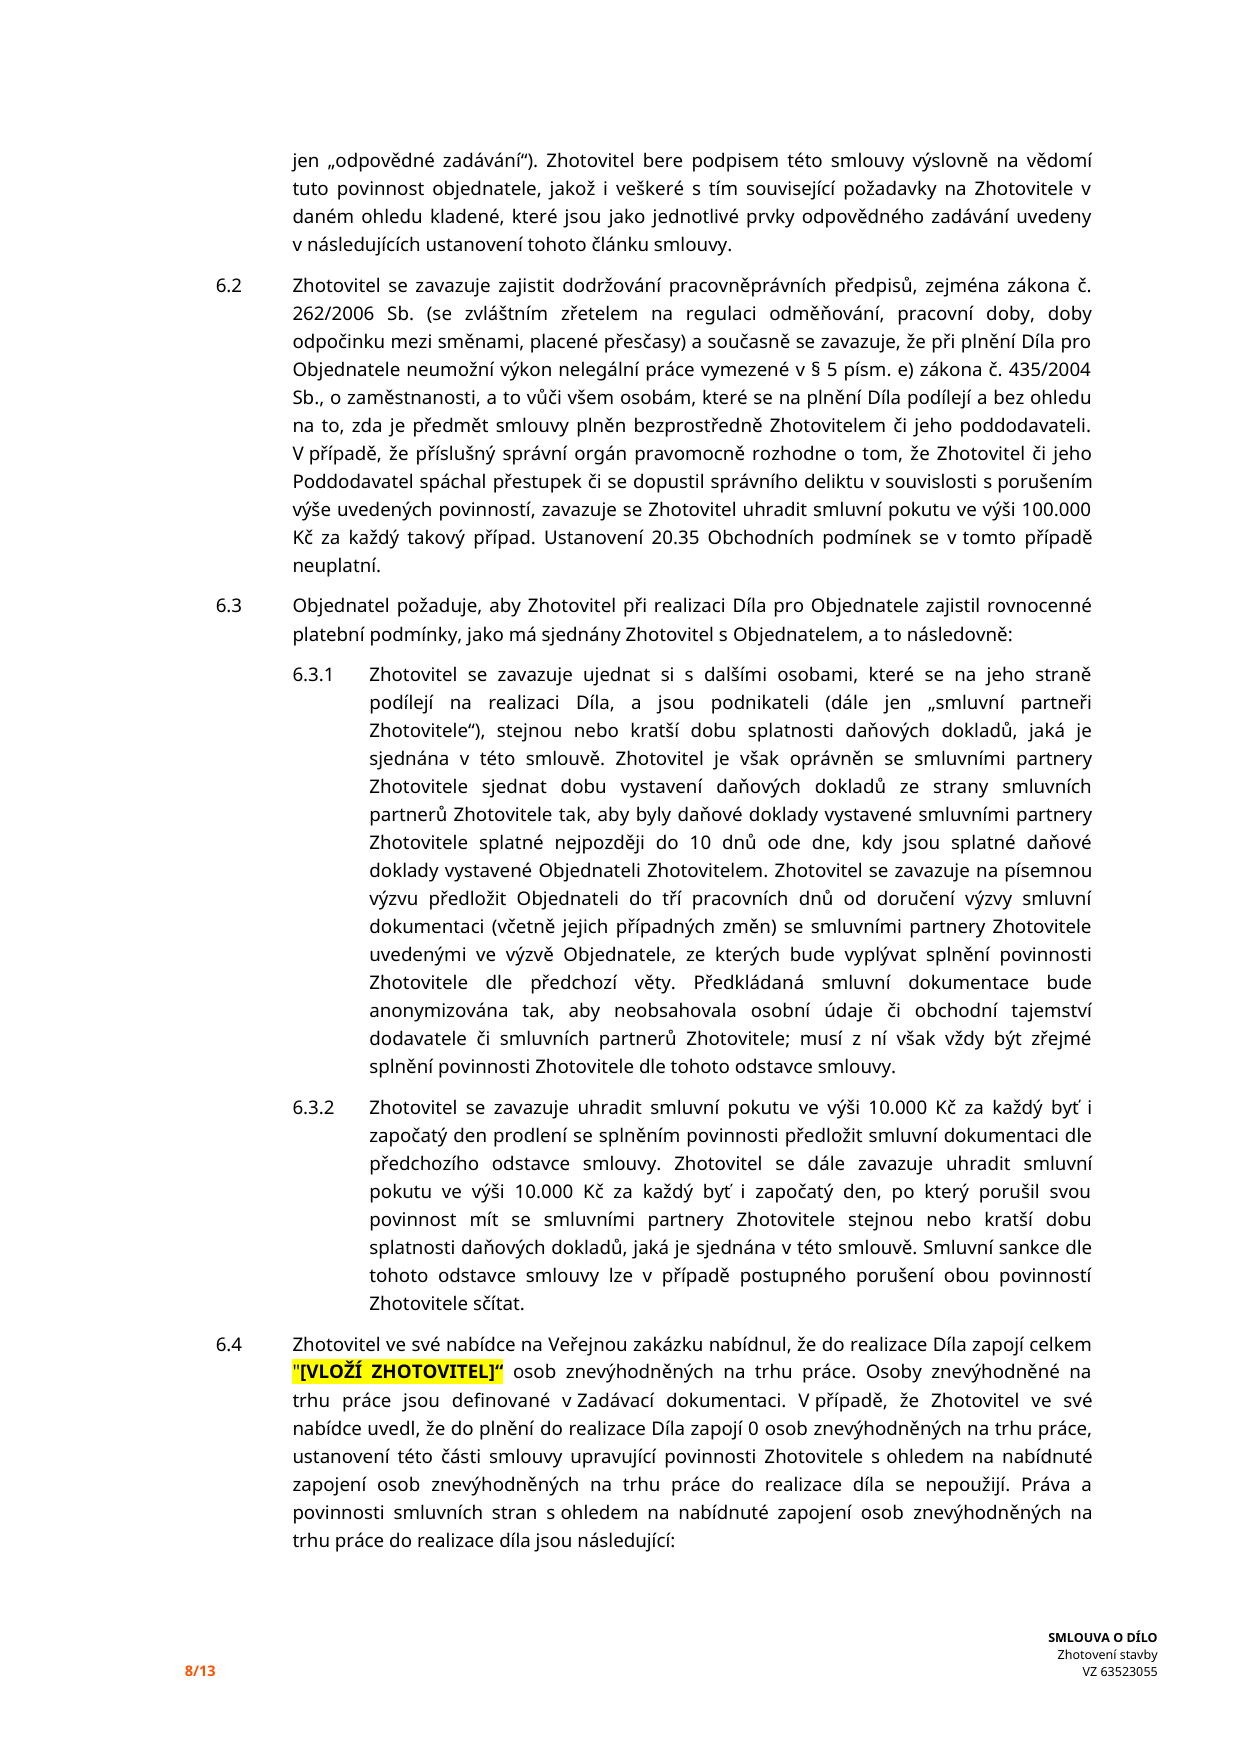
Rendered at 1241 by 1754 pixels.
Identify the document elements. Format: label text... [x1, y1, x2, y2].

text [216, 147, 1093, 257]
text Zhotovitel se zavazuje zajistit dodržování pracovněprávních předpisů, zejména zákona č. 262/2006 Sb. (se zvláštním zřetelem na regulaci odměňování, pracovní doby, doby odpočinku mezi směnami, placené přesčasy) a současně se zavazuje, že při plnění Díla pro Objednatele neumožní výkon nelegální práce vymezené v § 5 písm. e) zákona č. 435/2004 Sb., o zaměstnanosti, a to vůči všem osobám, které se na plnění Díla podílejí a bez ohledu na to, zda je předmět smlouvy plněn bezprostředně Zhotovitelem či jeho poddodavateli. V případě, že příslušný správní orgán pravomocně rozhodne o tom, že Zhotovitel či jeho Poddodavatel spáchal přestupek či se dopustil správního deliktu v souvislosti s porušením výše uvedených povinností, zavazuje se Zhotovitel uhradit smluvní pokutu ve výši 100.000 Kč za každý takový případ. Ustanovení 20.35 Obchodních podmínek se v tomto případě neuplatní. [216, 272, 1093, 578]
text Zhotovitel ve své nabídce na Veřejnou zakázku nabídnul, že do realizace Díla zapojí celkem "[VLOŽÍ ZHOTOVITEL]“ osob znevýhodněných na trhu práce. Osoby znevýhodněné na trhu práce jsou definované v Zadávací dokumentaci. V případě, že Zhotovitel ve své nabídce uvedl, že do plnění do realizace Díla zapojí 0 osob znevýhodněných na trhu práce, ustanovení této části smlouvy upravující povinnosti Zhotovitele s ohledem na nabídnuté zapojení osob znevýhodněných na trhu práce do realizace díla se nepoužijí. Práva a povinnosti smluvních stran s ohledem na nabídnuté zapojení osob znevýhodněných na trhu práce do realizace díla jsou následující: [216, 1331, 1093, 1552]
text Objednatel požaduje, aby Zhotovitel při realizaci Díla pro Objednatele zajistil rovnocenné platební podmínky, jako má sjednány Zhotovitel s Objednatelem, a to následovně: [216, 593, 1093, 646]
text Zhotovitel se zavazuje uhradit smluvní pokutu ve výši 10.000 Kč za každý byť i započatý den prodlení se splněním povinnosti předložit smluvní dokumentaci dle předchozího odstavce smlouvy. Zhotovitel se dále zavazuje uhradit smluvní pokutu ve výši 10.000 Kč za každý byť i započatý den, po který porušil svou povinnost mít se smluvními partnery Zhotovitele stejnou nebo kratší dobu splatnosti daňových dokladů, jaká je sjednána v této smlouvě. Smluvní sankce dle tohoto odstavce smlouvy lze v případě postupného porušení obou povinností Zhotovitele sčítat. [292, 1094, 1093, 1316]
text Zhotovitel se zavazuje ujednat si s dalšími osobami, které se na jeho straně podílejí na realizaci Díla, a jsou podnikateli (dále jen „smluvní partneři Zhotovitele“), stejnou nebo kratší dobu splatnosti daňových dokladů, jaká je sjednána v této smlouvě. Zhotovitel je však oprávněn se smluvními partnery Zhotovitele sjednat dobu vystavení daňových dokladů ze strany smluvních partnerů Zhotovitele tak, aby byly daňové doklady vystavené smluvními partnery Zhotovitele splatné nejpozději do 10 dnů ode dne, kdy jsou splatné daňové doklady vystavené Objednateli Zhotovitelem. Zhotovitel se zavazuje na písemnou výzvu předložit Objednateli do tří pracovních dnů od doručení výzvy smluvní dokumentaci (včetně jejich případných změn) se smluvními partnery Zhotovitele uvedenými ve výzvě Objednatele, ze kterých bude vyplývat splnění povinnosti Zhotovitele dle předchozí věty. Předkládaná smluvní dokumentace bude anonymizována tak, aby neobsahovala osobní údaje či obchodní tajemství dodavatele či smluvních partnerů Zhotovitele; musí z ní však vždy být zřejmé splnění povinnosti Zhotovitele dle tohoto odstavce smlouvy. [292, 661, 1093, 1079]
